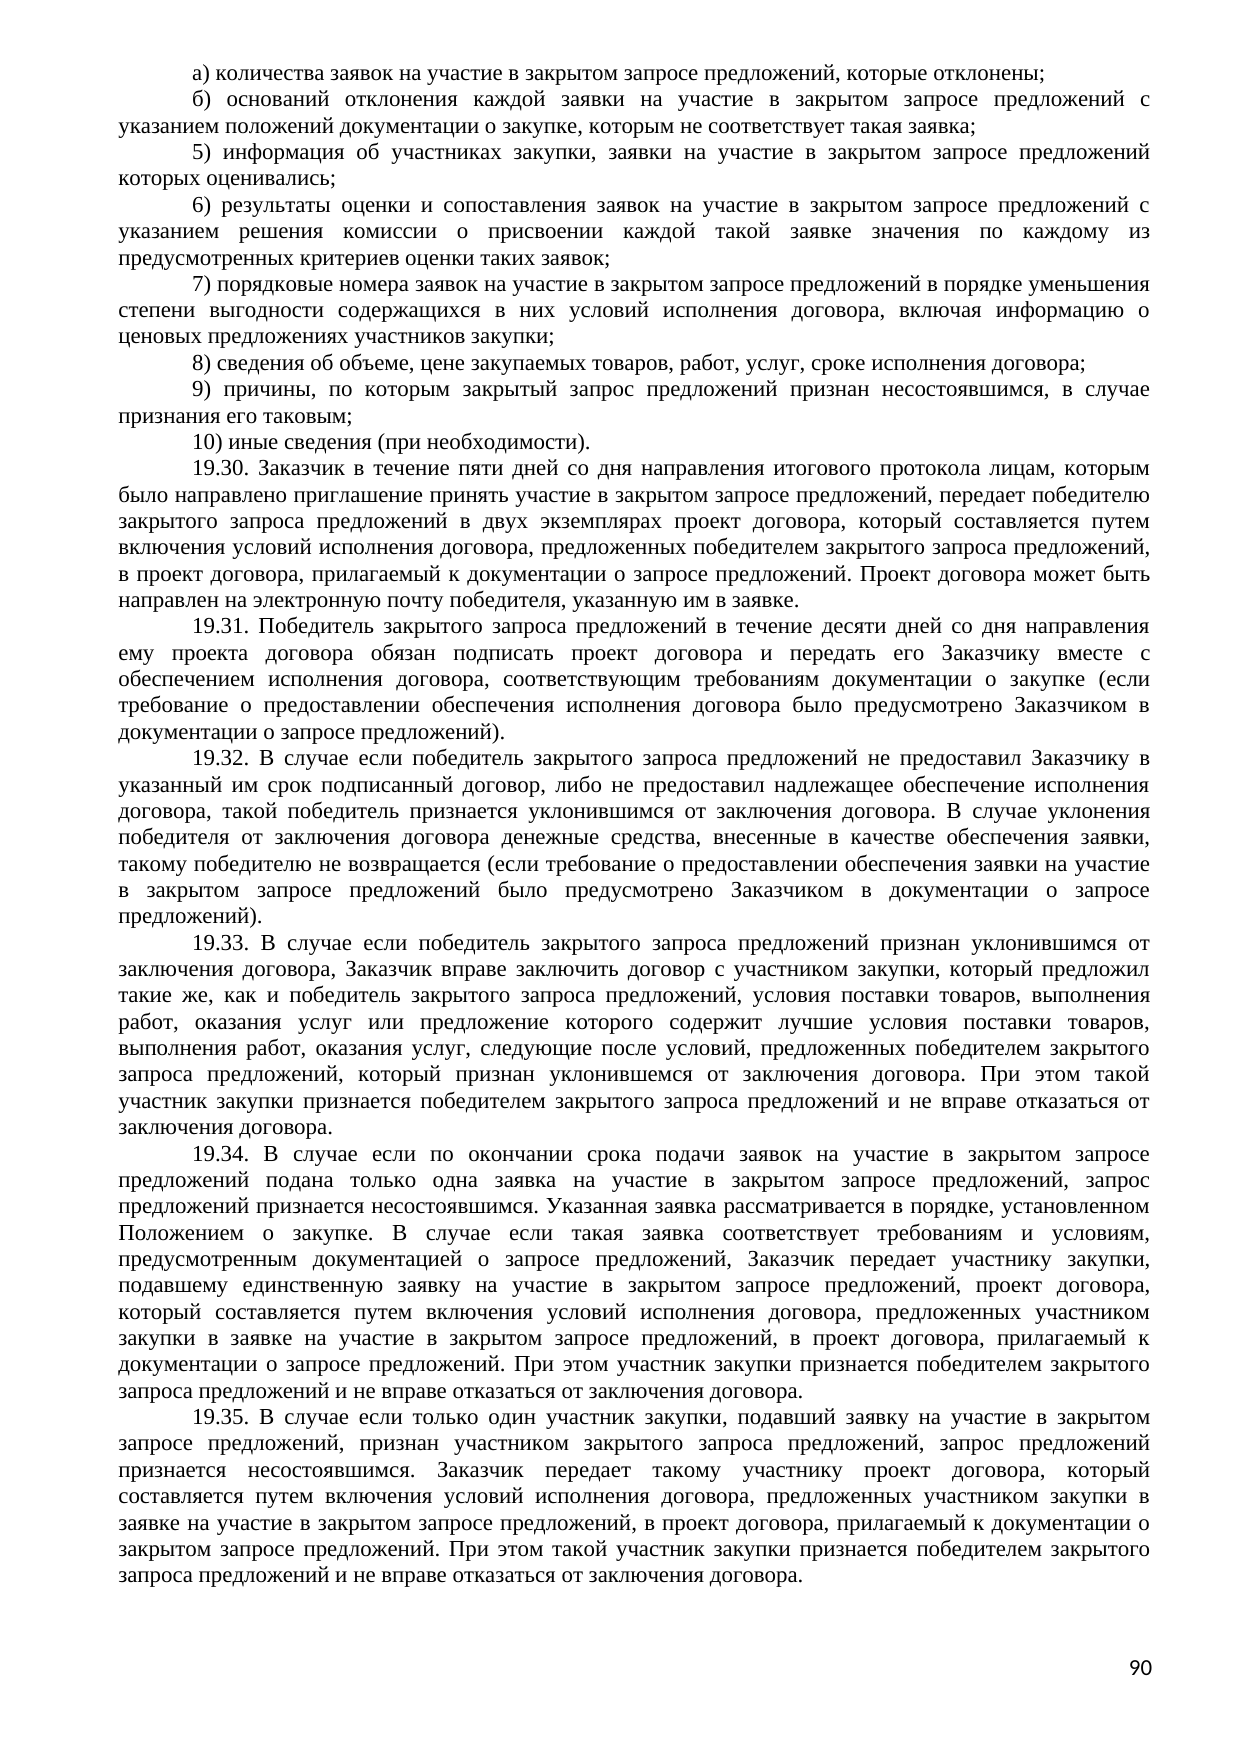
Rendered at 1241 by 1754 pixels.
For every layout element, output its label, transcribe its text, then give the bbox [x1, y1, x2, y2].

text 19.34. В случае если по окончании срока подачи заявок на участие в закрытом запросе предложений подана только одна заявка на участие в закрытом запросе предложений, запрос предложений признается несостоявшимся. Указанная заявка рассматривается в порядке, установленном Положением о закупке. В случае если такая заявка соответствует требованиям и условиям, предусмотренным документацией о запросе предложений, Заказчик передает участнику закупки, подавшему единственную заявку на участие в закрытом запросе предложений, проект договора, который составляется путем включения условий исполнения договора, предложенных участником закупки в заявке на участие в закрытом запросе предложений, в проект договора, прилагаемый к документации о запросе предложений. При этом участник закупки признается победителем закрытого запроса предложений и не вправе отказаться от заключения договора. [118, 1139, 1152, 1403]
text 19.31. Победитель закрытого запроса предложений в течение десяти дней со дня направления ему проекта договора обязан подписать проект договора и передать его Заказчику вместе с обеспечением исполнения договора, соответствующим требованиям документации о закупке (если требование о предоставлении обеспечения исполнения договора было предусмотрено Заказчиком в документации о запросе предложений). [118, 612, 1152, 744]
text 6) результаты оценки и сопоставления заявок на участие в закрытом запросе предложений с указанием решения комиссии о присвоении каждой такой заявке значения по каждому из предусмотренных критериев оценки таких заявок; [118, 191, 1152, 270]
text б) оснований отклонения каждой заявки на участие в закрытом запросе предложений с указанием положений документации о закупке, которым не соответствует такая заявка; [118, 85, 1152, 138]
text 19.30. Заказчик в течение пяти дней со дня направления итогового протокола лицам, которым было направлено приглашение принять участие в закрытом запросе предложений, передает победителю закрытого запроса предложений в двух экземплярах проект договора, который составляется путем включения условий исполнения договора, предложенных победителем закрытого запроса предложений, в проект договора, прилагаемый к документации о запросе предложений. Проект договора может быть направлен на электронную почту победителя, указанную им в заявке. [118, 454, 1152, 612]
text 8) сведения об объеме, цене закупаемых товаров, работ, услуг, сроке исполнения договора; [118, 349, 1152, 375]
text 10) иные сведения (при необходимости). [118, 428, 1152, 454]
text 19.32. В случае если победитель закрытого запроса предложений не предоставил Заказчику в указанный им срок подписанный договор, либо не предоставил надлежащее обеспечение исполнения договора, такой победитель признается уклонившимся от заключения договора. В случае уклонения победителя от заключения договора денежные средства, внесенные в качестве обеспечения заявки, такому победителю не возвращается (если требование о предоставлении обеспечения заявки на участие в закрытом запросе предложений было предусмотрено Заказчиком в документации о запросе предложений). [118, 744, 1152, 929]
text 9) причины, по которым закрытый запрос предложений признан несостоявшимся, в случае признания его таковым; [118, 375, 1152, 428]
text 19.35. В случае если только один участник закупки, подавший заявку на участие в закрытом запросе предложений, признан участником закрытого запроса предложений, запрос предложений признается несостоявшимся. Заказчик передает такому участнику проект договора, который составляется путем включения условий исполнения договора, предложенных участником закупки в заявке на участие в закрытом запросе предложений, в проект договора, прилагаемый к документации о закрытом запросе предложений. При этом такой участник закупки признается победителем закрытого запроса предложений и не вправе отказаться от заключения договора. [118, 1403, 1152, 1588]
text 7) порядковые номера заявок на участие в закрытом запросе предложений в порядке уменьшения степени выгодности содержащихся в них условий исполнения договора, включая информацию о ценовых предложениях участников закупки; [118, 270, 1152, 349]
text 5) информация об участниках закупки, заявки на участие в закрытом запросе предложений которых оценивались; [118, 138, 1152, 191]
text 19.33. В случае если победитель закрытого запроса предложений признан уклонившимся от заключения договора, Заказчик вправе заключить договор с участником закупки, который предложил такие же, как и победитель закрытого запроса предложений, условия поставки товаров, выполнения работ, оказания услуг или предложение которого содержит лучшие условия поставки товаров, выполнения работ, оказания услуг, следующие после условий, предложенных победителем закрытого запроса предложений, который признан уклонившемся от заключения договора. При этом такой участник закупки признается победителем закрытого запроса предложений и не вправе отказаться от заключения договора. [118, 929, 1152, 1139]
text а) количества заявок на участие в закрытом запросе предложений, которые отклонены; [118, 59, 1152, 85]
